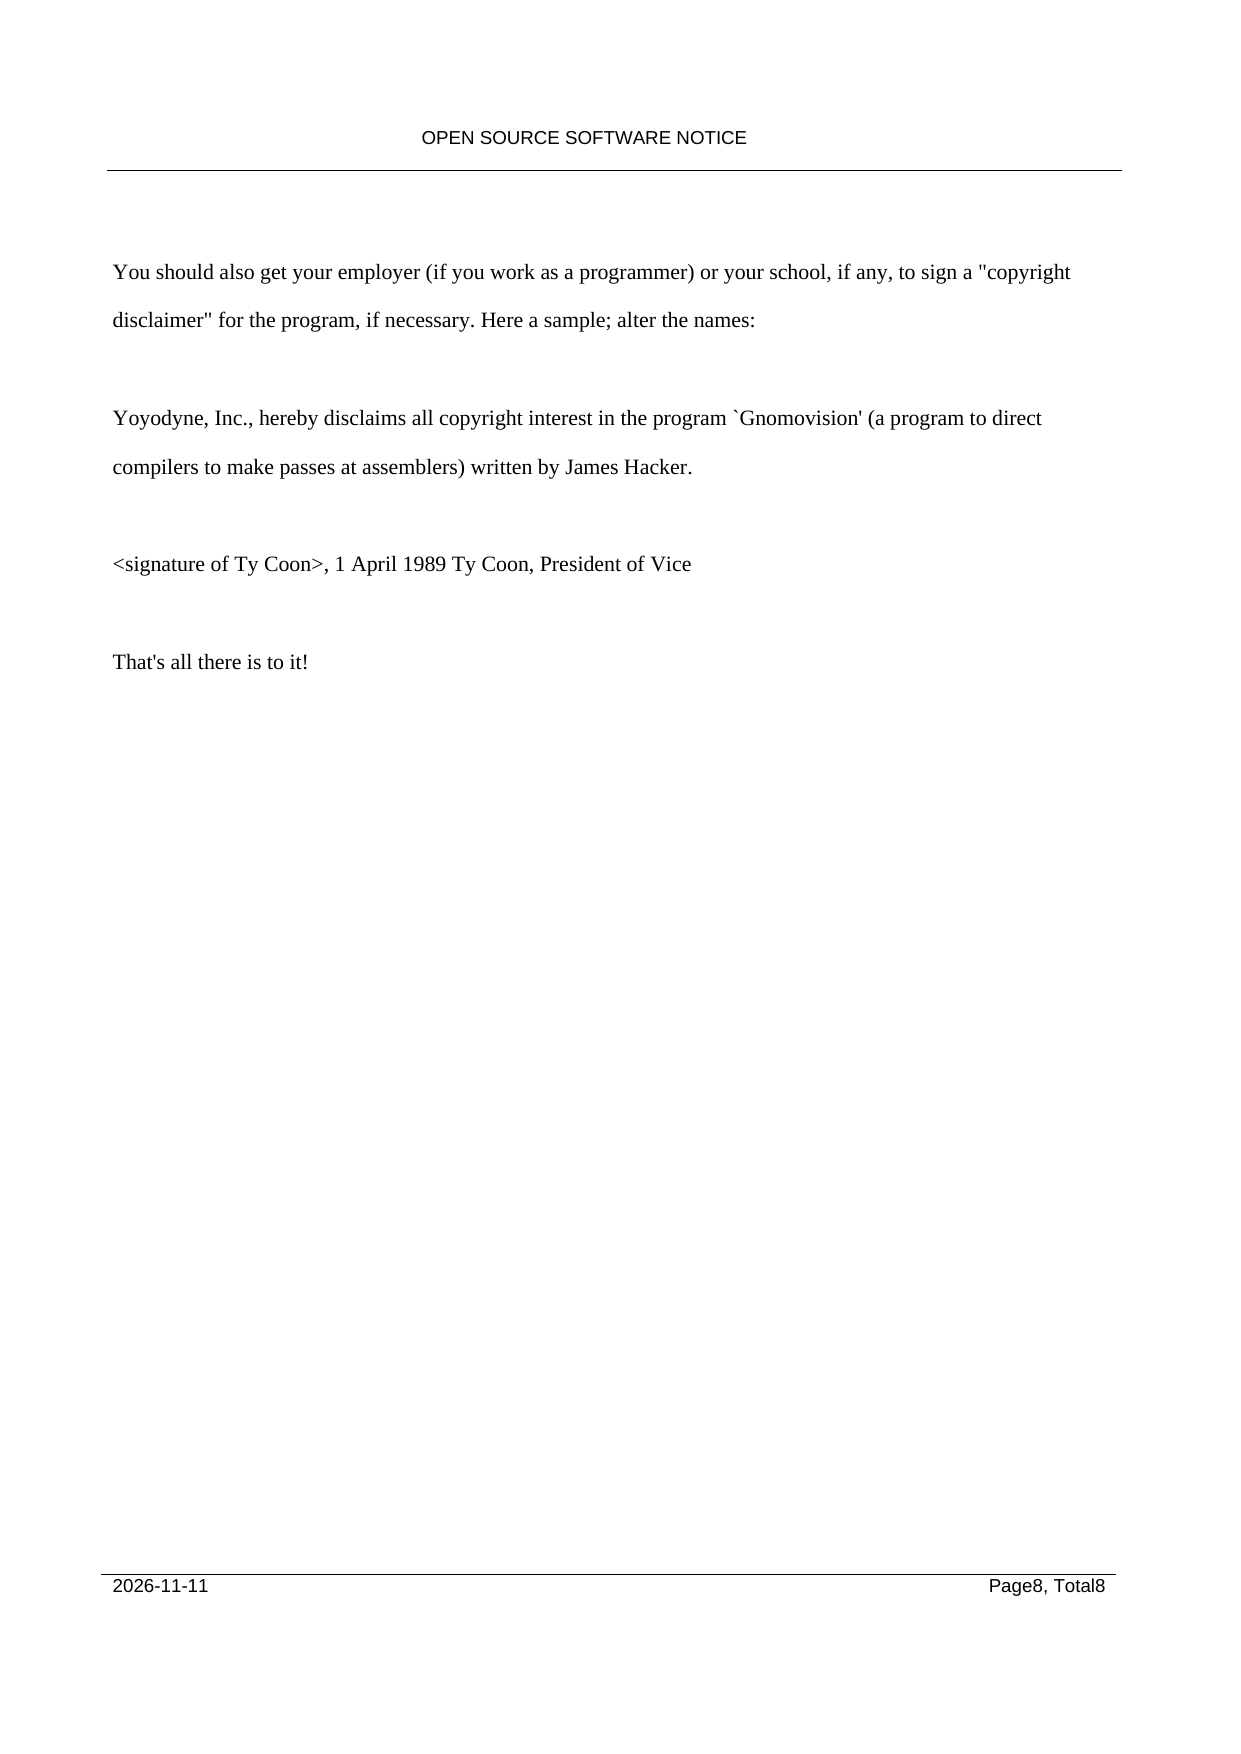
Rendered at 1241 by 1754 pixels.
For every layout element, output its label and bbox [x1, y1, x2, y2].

text [112, 206, 1128, 678]
